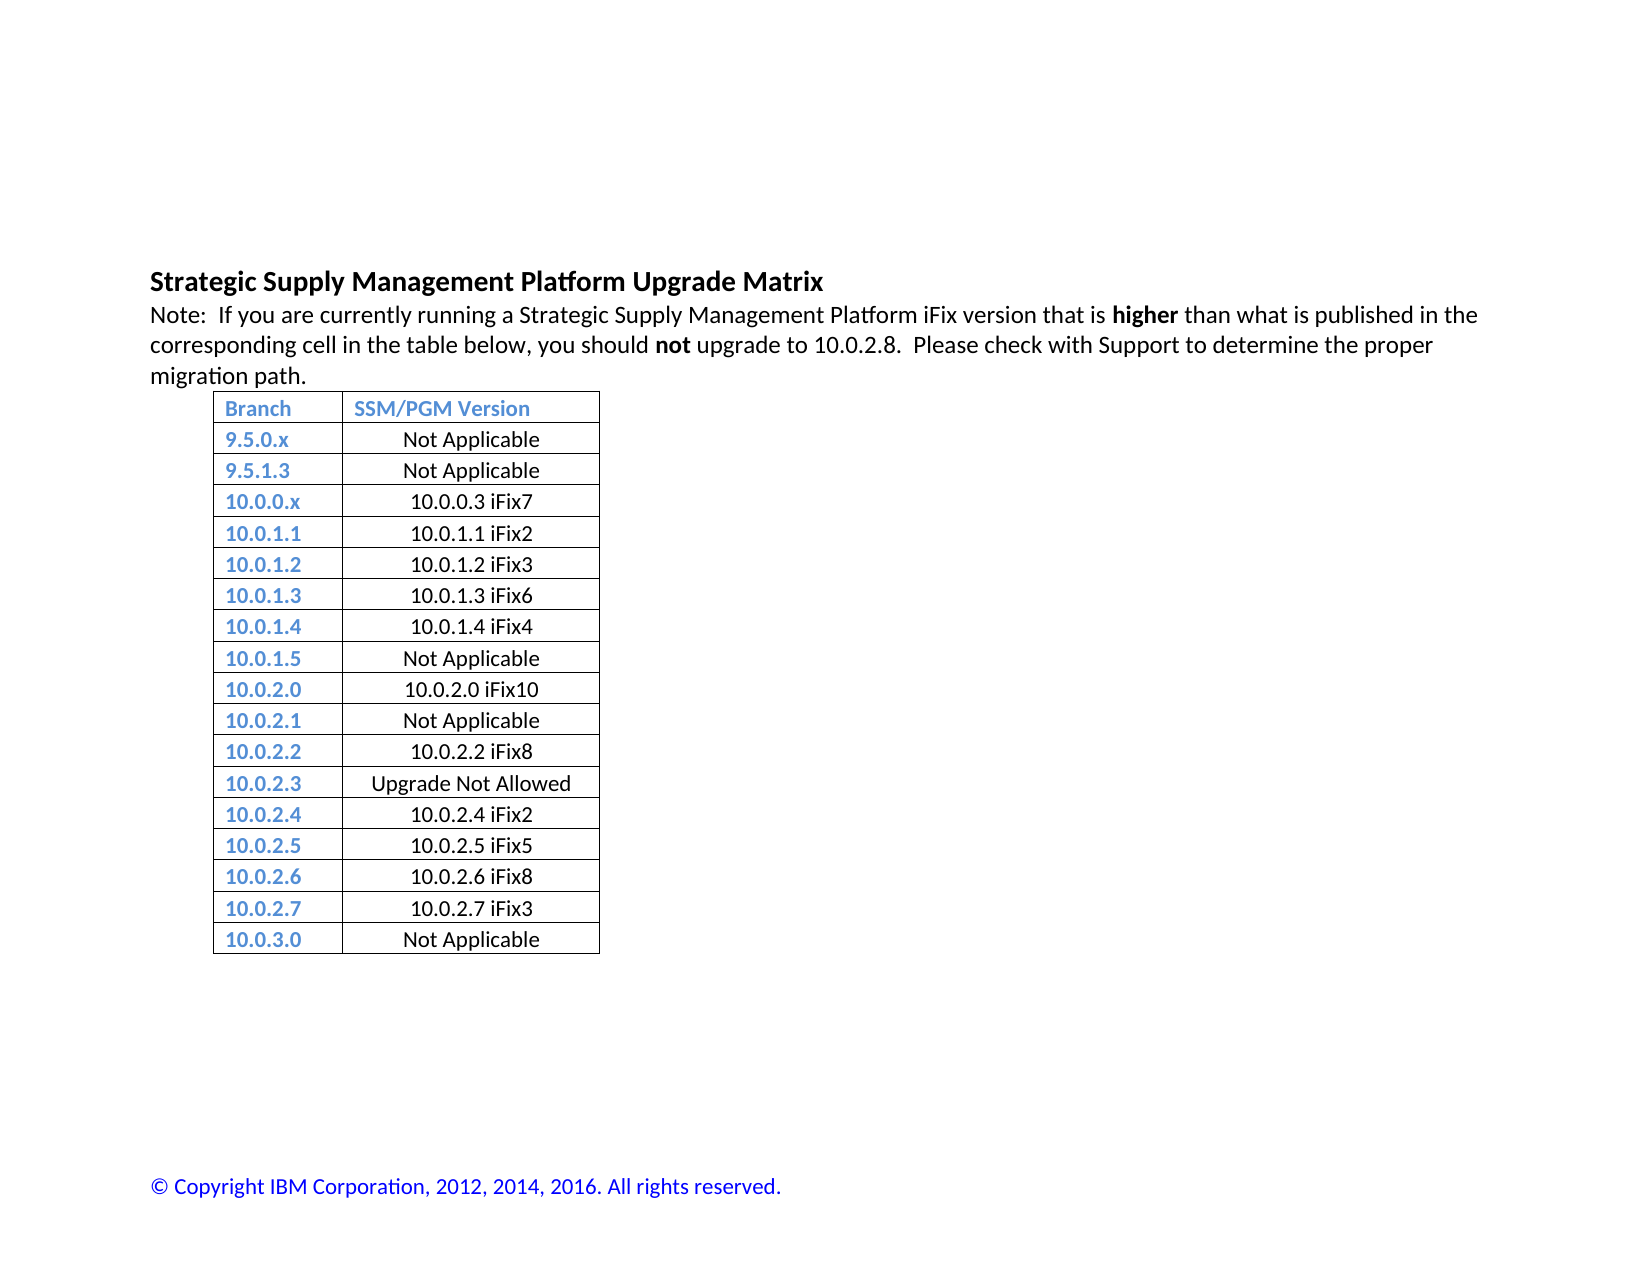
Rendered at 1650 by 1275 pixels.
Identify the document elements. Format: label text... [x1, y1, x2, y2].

table_cell 10.0.0.x [214, 485, 342, 516]
table_cell 10.0.3.0 [214, 923, 342, 953]
table_cell 10.0.1.5 [214, 642, 342, 672]
table_cell Not Applicable [343, 642, 599, 672]
table_cell 10.0.1.1 iFix2 [343, 517, 599, 547]
table_cell 10.0.2.6 iFix8 [343, 860, 599, 891]
table_cell Not Applicable [343, 423, 599, 453]
text Note: If you are currently running a Strategic Supply Management Platform iFix version that is higher than what is published in the corresponding cell in the table below, you should not upgrade to 10.0.2.8. Please check with Support to determine the proper migration path. [150, 299, 1500, 391]
table_cell 10.0.2.3 [214, 767, 342, 797]
table_cell Not Applicable [343, 704, 599, 734]
table_cell 10.0.2.0 iFix10 [343, 673, 599, 703]
text Strategic Supply Management Platform Upgrade Matrix [150, 263, 1500, 299]
table_cell 10.0.2.0 [214, 673, 342, 703]
table_cell Upgrade Not Allowed [343, 767, 599, 797]
table_cell 9.5.0.x [214, 423, 342, 453]
table_cell 10.0.1.4 [214, 610, 342, 641]
table_cell 10.0.2.5 iFix5 [343, 829, 599, 859]
table_cell 10.0.2.2 [214, 735, 342, 766]
table_cell 9.5.1.3 [214, 454, 342, 484]
table_cell Not Applicable [343, 923, 599, 953]
table_cell 10.0.2.6 [214, 860, 342, 891]
table_cell 10.0.2.7 iFix3 [343, 892, 599, 922]
table_cell 10.0.1.2 [214, 548, 342, 578]
table_cell 10.0.2.5 [214, 829, 342, 859]
table_cell 10.0.1.1 [214, 517, 342, 547]
table_cell 10.0.1.3 iFix6 [343, 579, 599, 609]
table_cell 10.0.2.1 [214, 704, 342, 734]
table_cell 10.0.2.4 iFix2 [343, 798, 599, 828]
table_cell 10.0.2.2 iFix8 [343, 735, 599, 766]
table_cell 10.0.2.7 [214, 892, 342, 922]
table_cell 10.0.1.3 [214, 579, 342, 609]
table_cell 10.0.1.4 iFix4 [343, 610, 599, 641]
table_cell Not Applicable [343, 454, 599, 484]
table_cell 10.0.2.4 [214, 798, 342, 828]
table_cell 10.0.0.3 iFix7 [343, 485, 599, 516]
table_cell 10.0.1.2 iFix3 [343, 548, 599, 578]
table_header SSM/PGM Version [343, 392, 599, 422]
table_header Branch [214, 392, 342, 422]
